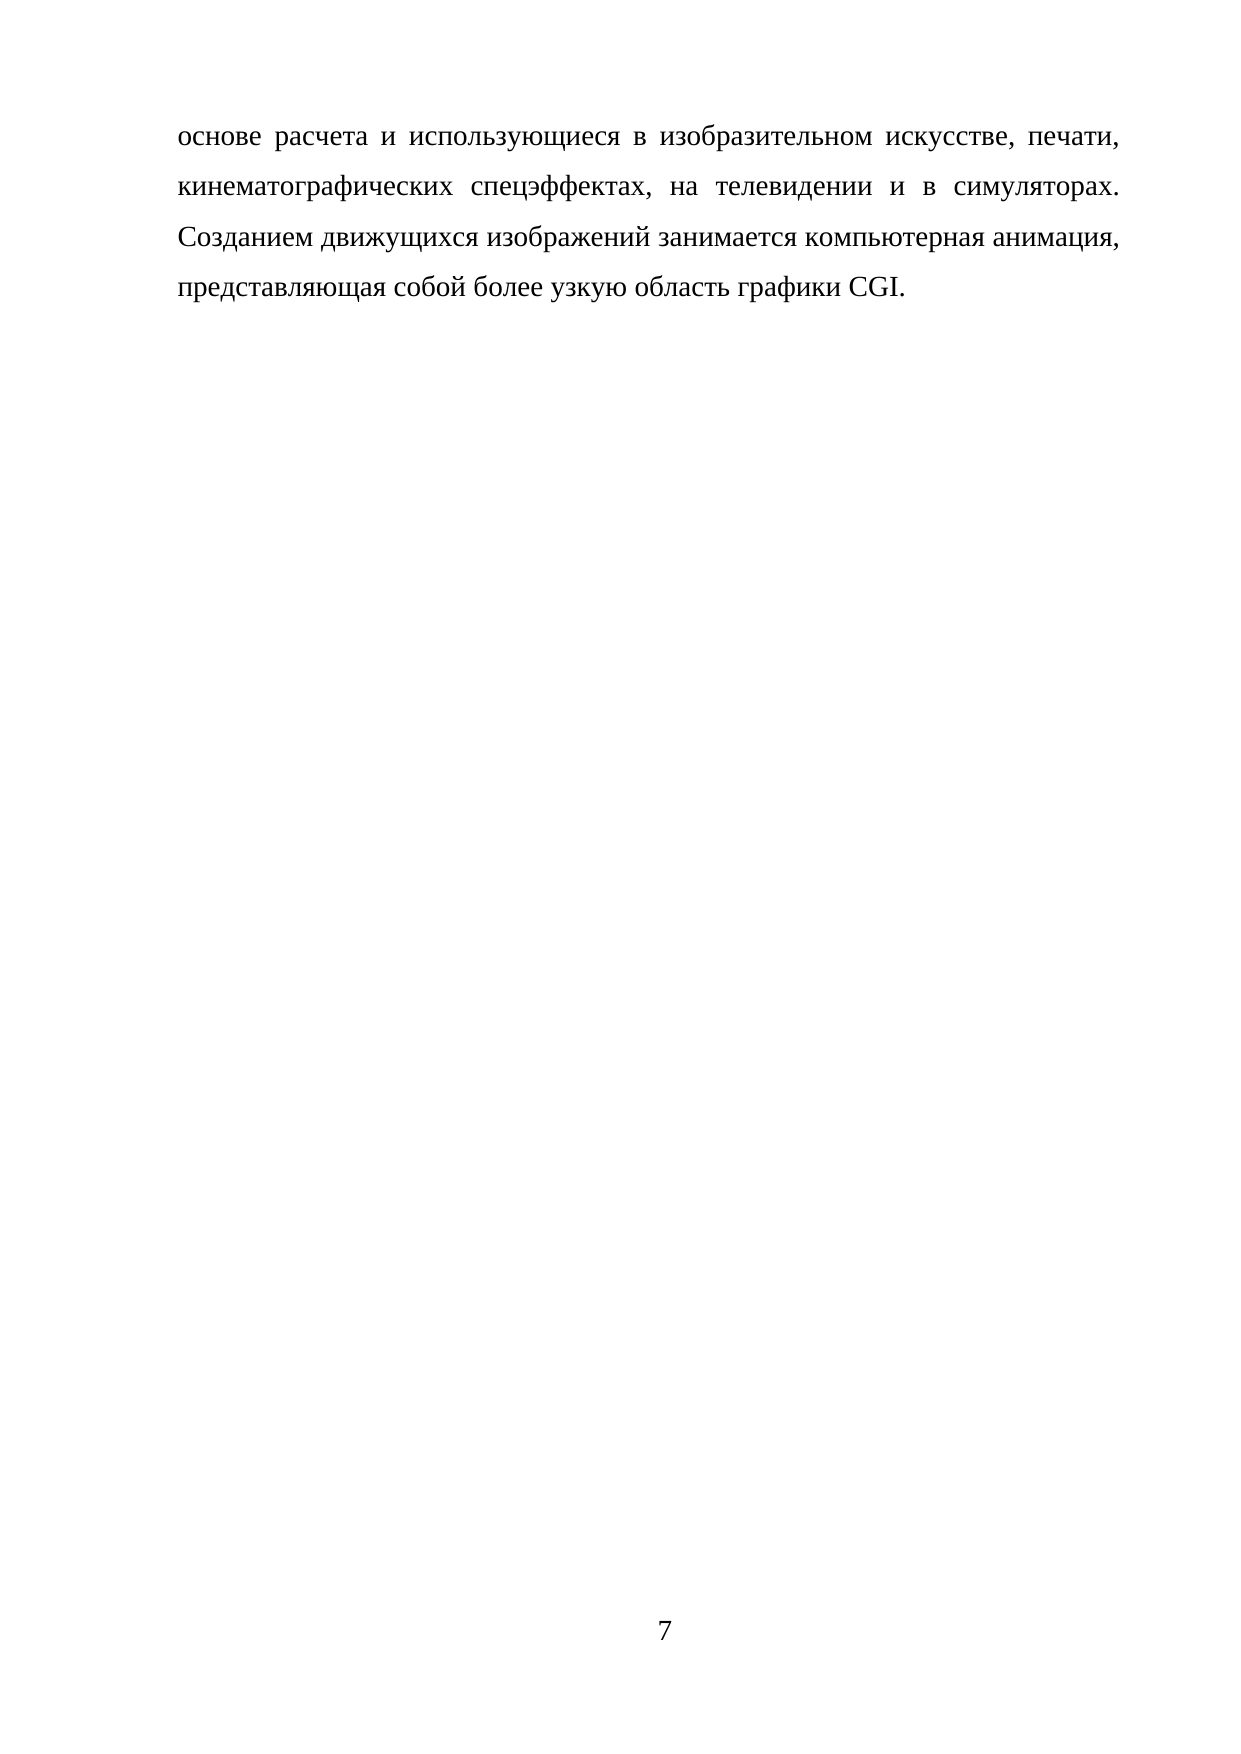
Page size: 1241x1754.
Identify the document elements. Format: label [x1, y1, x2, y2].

text [177, 118, 1120, 303]
